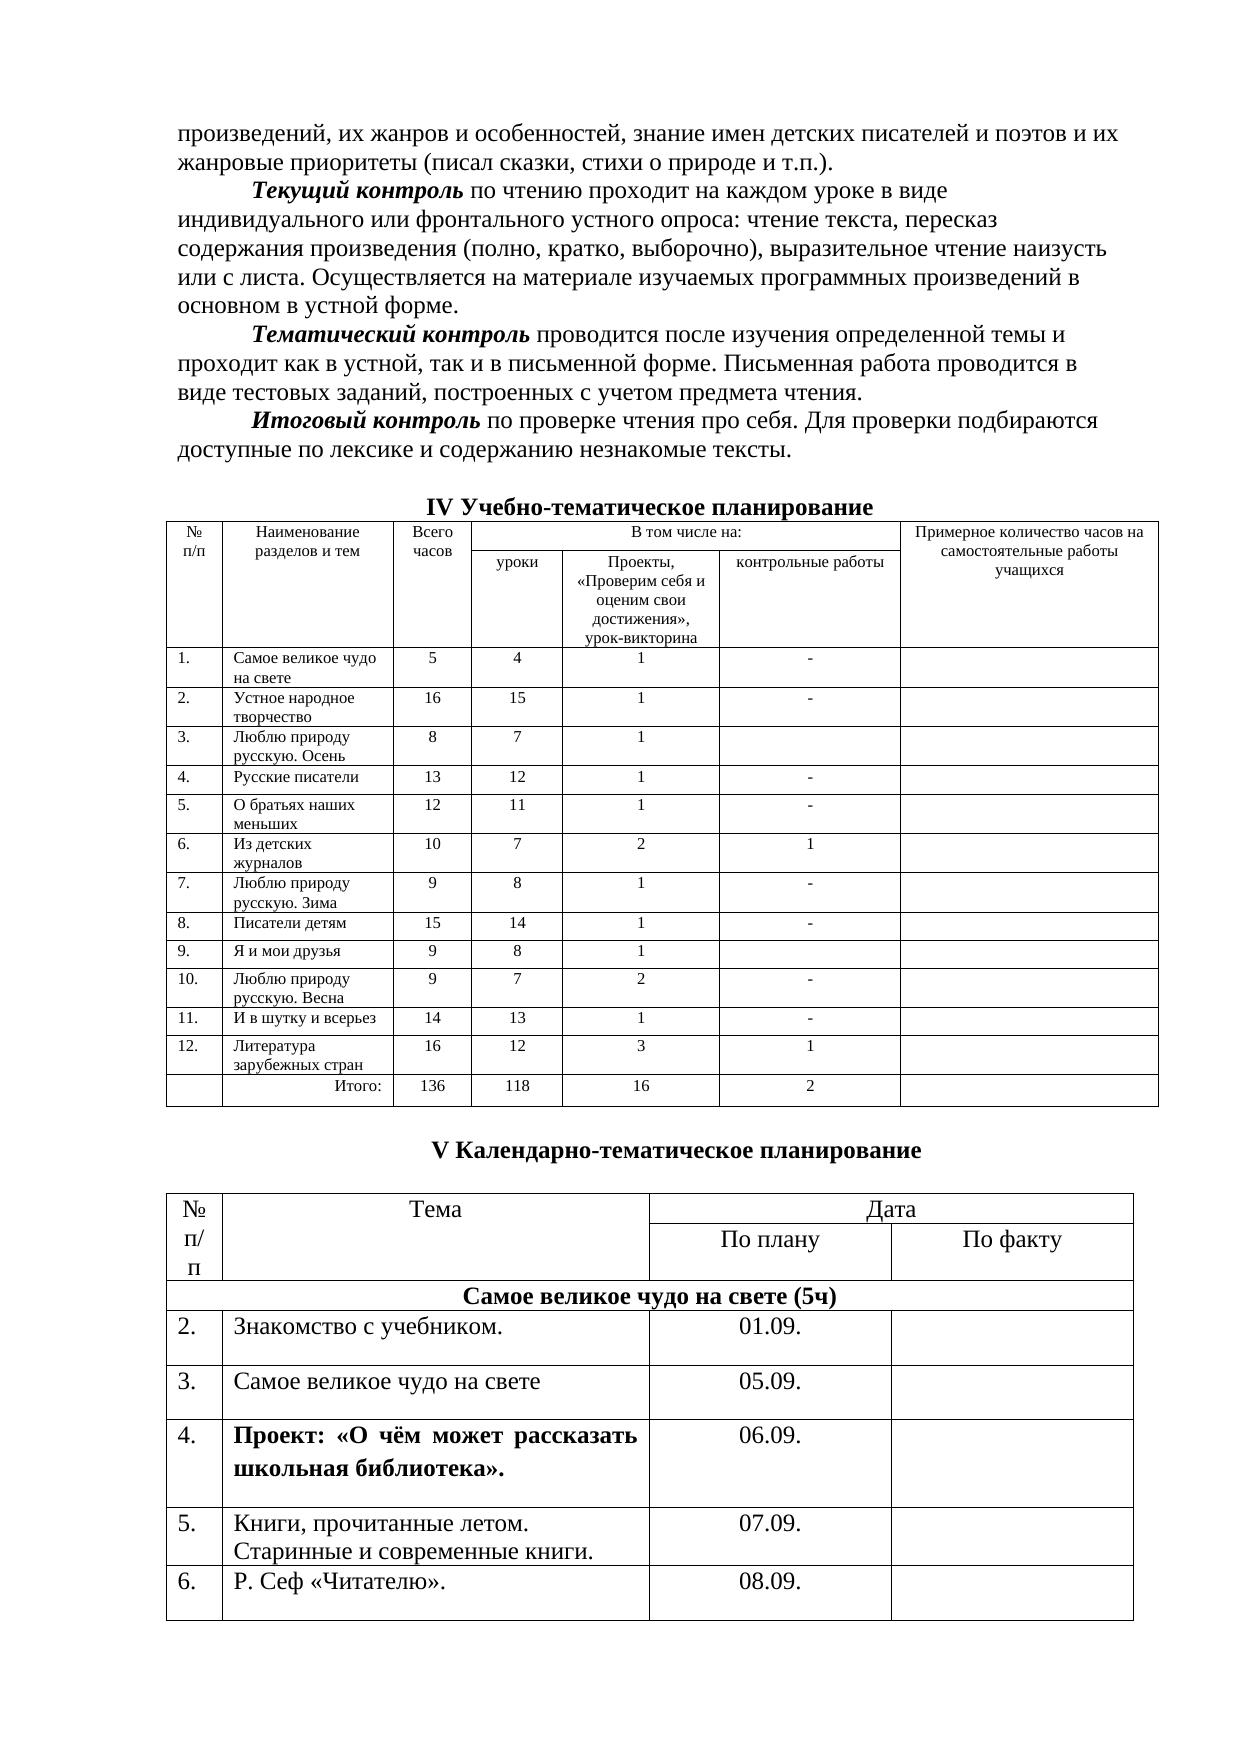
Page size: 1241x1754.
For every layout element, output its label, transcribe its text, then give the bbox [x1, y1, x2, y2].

table_cell [901, 913, 1158, 939]
table_cell [167, 1566, 222, 1620]
table_cell [901, 1036, 1158, 1074]
table_cell 11 [472, 795, 562, 833]
table_cell 12. [167, 1036, 222, 1074]
table_cell [901, 727, 1158, 765]
table_cell Книги, прочитанные летом. Старинные и современные книги. [223, 1508, 649, 1565]
table_cell [720, 941, 900, 968]
table_cell 11. [167, 1008, 222, 1035]
table_cell Из детских журналов [223, 834, 393, 872]
table_cell 1 [563, 795, 719, 833]
table_header № п/п [167, 522, 222, 647]
table_cell Самое великое чудо на свете [223, 648, 393, 687]
table_cell 14 [394, 1008, 471, 1035]
table_cell Самое великое чудо на свете (5ч) [167, 1281, 1133, 1310]
text IV Учебно-тематическое планирование [177, 492, 1122, 521]
table_cell 7 [472, 727, 562, 765]
table_cell О братьях наших меньших [223, 795, 393, 833]
table_cell Итого: [223, 1075, 393, 1106]
table_cell 136 [394, 1075, 471, 1106]
text Тематический контроль проводится после изучения определенной темы и проходит как в устной, так и в письменной форме. Письменная работа проводится в виде тестовых заданий, построенных с учетом предмета чтения. [177, 319, 1122, 406]
table_cell [167, 1366, 222, 1419]
table_cell 4. [167, 766, 222, 793]
table_cell [901, 834, 1158, 872]
table_cell [892, 1420, 1133, 1507]
table_cell 13 [472, 1008, 562, 1035]
table_cell - [720, 795, 900, 833]
table_cell 1 [563, 648, 719, 687]
table_cell [167, 1420, 222, 1507]
table_cell 12 [394, 795, 471, 833]
table_cell Русские писатели [223, 766, 393, 793]
table_cell 1 [563, 688, 719, 726]
table_header Тема [223, 1194, 649, 1280]
table_cell [901, 766, 1158, 793]
table_cell [892, 1508, 1133, 1565]
table_cell По плану [650, 1224, 891, 1280]
table_cell Люблю природу русскую. Зима [223, 873, 393, 912]
table_cell контрольные работы [720, 551, 900, 647]
table_cell Р. Сеф «Читателю». [223, 1566, 649, 1620]
table_cell Устное народное творчество [223, 688, 393, 726]
table_cell 13 [394, 766, 471, 793]
table_cell - [720, 648, 900, 687]
table_cell 1 [563, 913, 719, 939]
table_cell 5. [167, 795, 222, 833]
table_cell 10. [167, 969, 222, 1007]
table_cell [892, 1366, 1133, 1419]
table_cell По факту [892, 1224, 1133, 1280]
table_cell 1 [563, 1008, 719, 1035]
table_cell 9 [394, 969, 471, 1007]
table_cell 1. [167, 648, 222, 687]
table_header № п/п [167, 1194, 222, 1280]
table_cell 7 [472, 969, 562, 1007]
table_cell 16 [394, 688, 471, 726]
table_cell [892, 1566, 1133, 1620]
table_cell [901, 648, 1158, 687]
table_cell [901, 1075, 1158, 1106]
table_cell - [720, 969, 900, 1007]
table_cell 08.09. [650, 1566, 891, 1620]
table_cell 2. [167, 688, 222, 726]
table_cell Литература зарубежных стран [223, 1036, 393, 1074]
table_cell 3 [563, 1036, 719, 1074]
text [177, 118, 1122, 176]
table_cell 05.09. [650, 1366, 891, 1419]
table_cell уроки [472, 551, 562, 647]
table_cell 07.09. [650, 1508, 891, 1565]
text Итоговый контроль по проверке чтения про себя. Для проверки подбираются доступные по лексике и содержанию незнакомые тексты. [177, 406, 1122, 463]
table_cell 1 [563, 727, 719, 765]
table_cell Писатели детям [223, 913, 393, 939]
table_cell 1 [563, 873, 719, 912]
table_cell 06.09. [650, 1420, 891, 1507]
table_header Дата [650, 1194, 1133, 1223]
table_cell [901, 688, 1158, 726]
table_header В том числе на: [472, 522, 900, 550]
table_cell 1 [563, 941, 719, 968]
text V Календарно-тематическое планирование [177, 1136, 1122, 1164]
table_cell Знакомство с учебником. [223, 1311, 649, 1365]
table_cell 2 [720, 1075, 900, 1106]
table_cell - [720, 688, 900, 726]
table_cell Я и мои друзья [223, 941, 393, 968]
table_cell 7 [472, 834, 562, 872]
table_cell Самое великое чудо на свете [223, 1366, 649, 1419]
table_cell 7. [167, 873, 222, 912]
table_cell [720, 727, 900, 765]
table_cell 1 [563, 766, 719, 793]
table_cell [167, 1075, 222, 1106]
table_header Примерное количество часов на самостоятельные работы учащихся [901, 522, 1158, 647]
table_cell 9 [394, 941, 471, 968]
table_cell 8 [472, 941, 562, 968]
table_cell 14 [472, 913, 562, 939]
table_cell [167, 1508, 222, 1565]
table_cell 9. [167, 941, 222, 968]
table_cell 5 [394, 648, 471, 687]
table_cell 3. [167, 727, 222, 765]
table_cell - [720, 1008, 900, 1035]
table_header Наименование разделов и тем [223, 522, 393, 647]
table_cell 6. [167, 834, 222, 872]
table_header Всего часов [394, 522, 471, 647]
table_cell 8 [394, 727, 471, 765]
table_cell 12 [472, 1036, 562, 1074]
table_cell 15 [394, 913, 471, 939]
table_cell - [720, 766, 900, 793]
table_cell [901, 969, 1158, 1007]
table_cell 16 [394, 1036, 471, 1074]
table_cell 10 [394, 834, 471, 872]
table_cell 9 [394, 873, 471, 912]
table_cell [901, 873, 1158, 912]
table_cell 01.09. [650, 1311, 891, 1365]
table_cell 1 [720, 1036, 900, 1074]
table_cell 2 [563, 969, 719, 1007]
table_cell [901, 1008, 1158, 1035]
table_cell - [720, 913, 900, 939]
table_cell [901, 941, 1158, 968]
table_cell 15 [472, 688, 562, 726]
table_cell [901, 795, 1158, 833]
table_cell Проекты, «Проверим себя и оценим свои достижения», урок-викторина [563, 551, 719, 647]
table_cell И в шутку и всерьез [223, 1008, 393, 1035]
table_cell Проект: «О чём может рассказать школьная библиотека». [223, 1420, 649, 1507]
table_cell 4 [472, 648, 562, 687]
table_cell 16 [563, 1075, 719, 1106]
table_cell [892, 1311, 1133, 1365]
table_cell [167, 1311, 222, 1365]
table_cell 8 [472, 873, 562, 912]
table_cell Люблю природу русскую. Весна [223, 969, 393, 1007]
table_cell 1 [720, 834, 900, 872]
text Текущий контроль по чтению проходит на каждом уроке в виде индивидуального или фронтального устного опроса: чтение текста, пересказ содержания произведения (полно, кратко, выборочно), выразительное чтение наизусть или с листа. Осуществляется на материале изучаемых программных произведений в основном в устной форме. [177, 176, 1122, 319]
table_cell 12 [472, 766, 562, 793]
table_cell Люблю природу русскую. Осень [223, 727, 393, 765]
table_cell 2 [563, 834, 719, 872]
table_cell 8. [167, 913, 222, 939]
table_cell 118 [472, 1075, 562, 1106]
table_cell - [720, 873, 900, 912]
